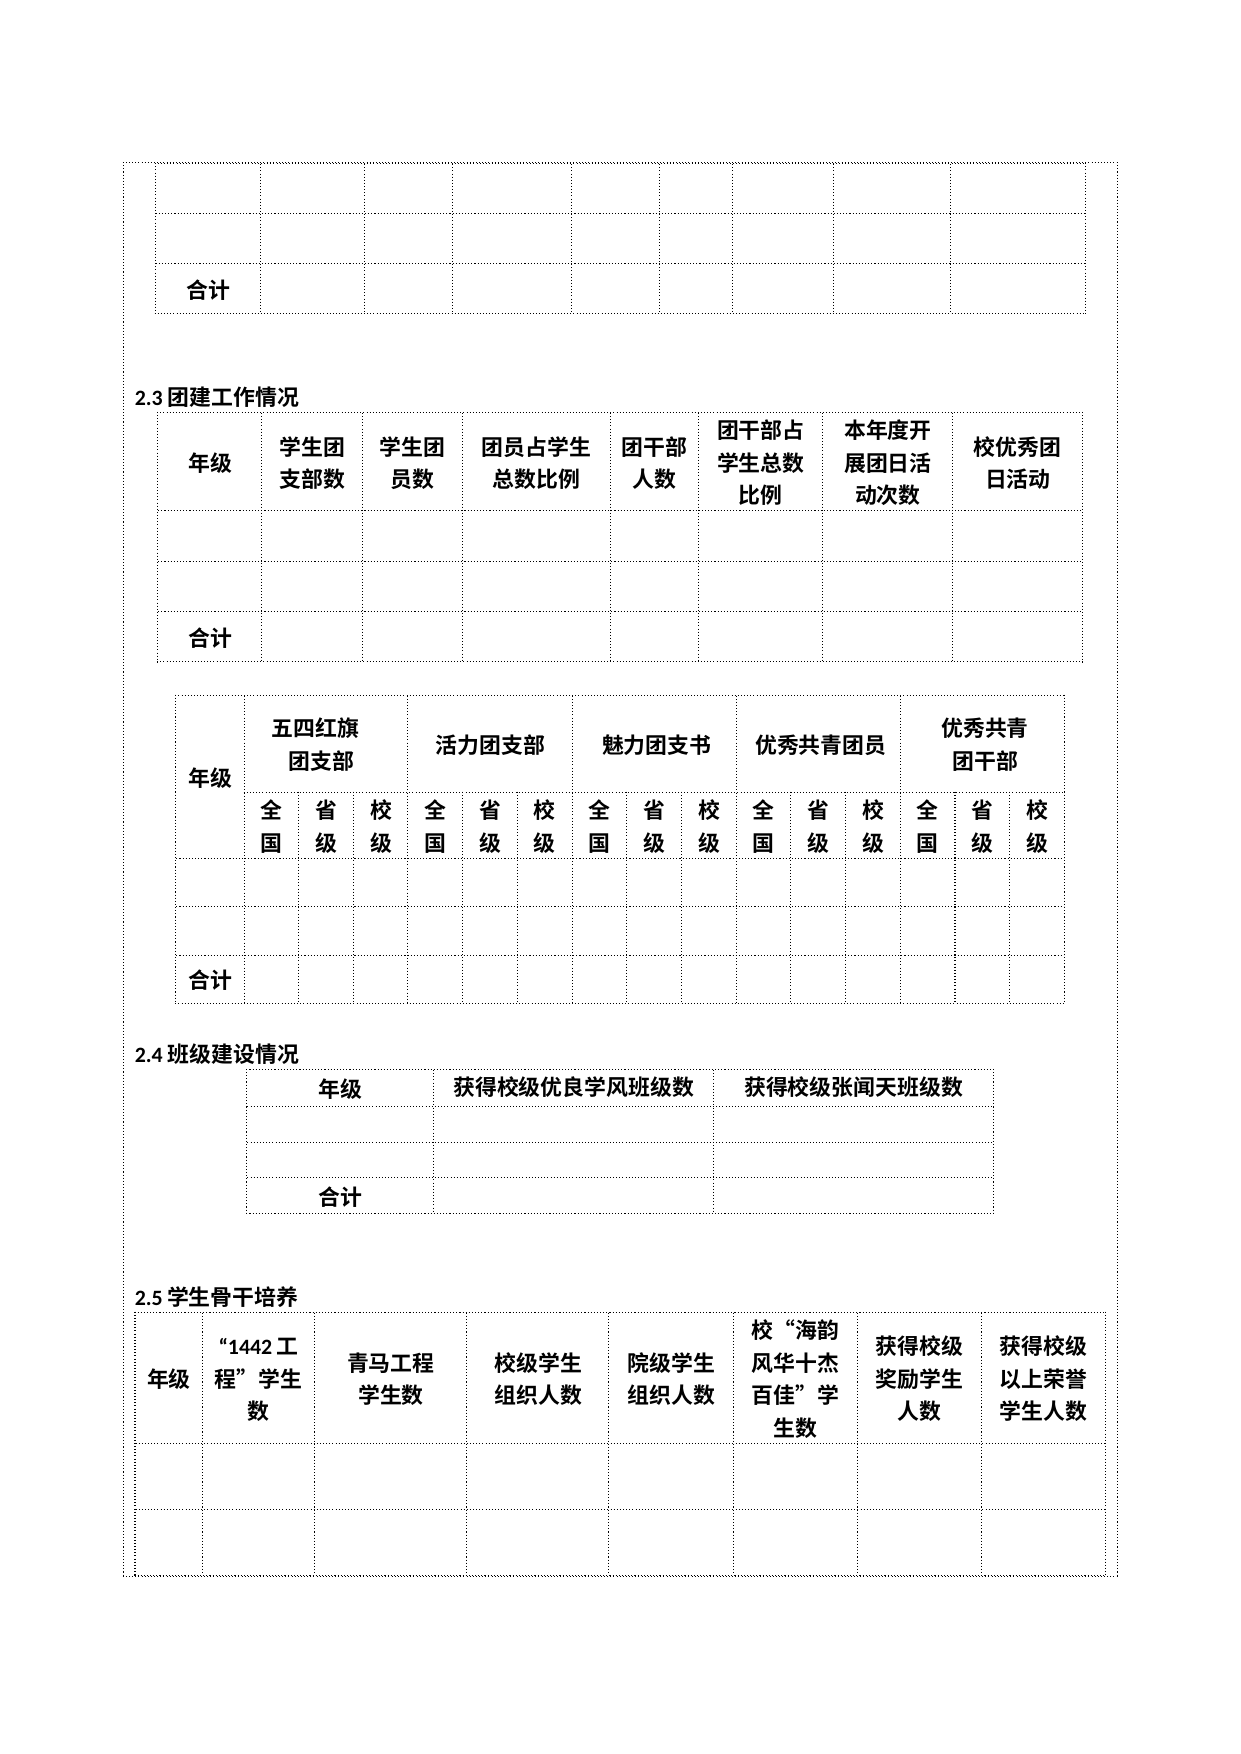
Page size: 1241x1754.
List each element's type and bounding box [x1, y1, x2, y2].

table_cell [123, 162, 1117, 1576]
